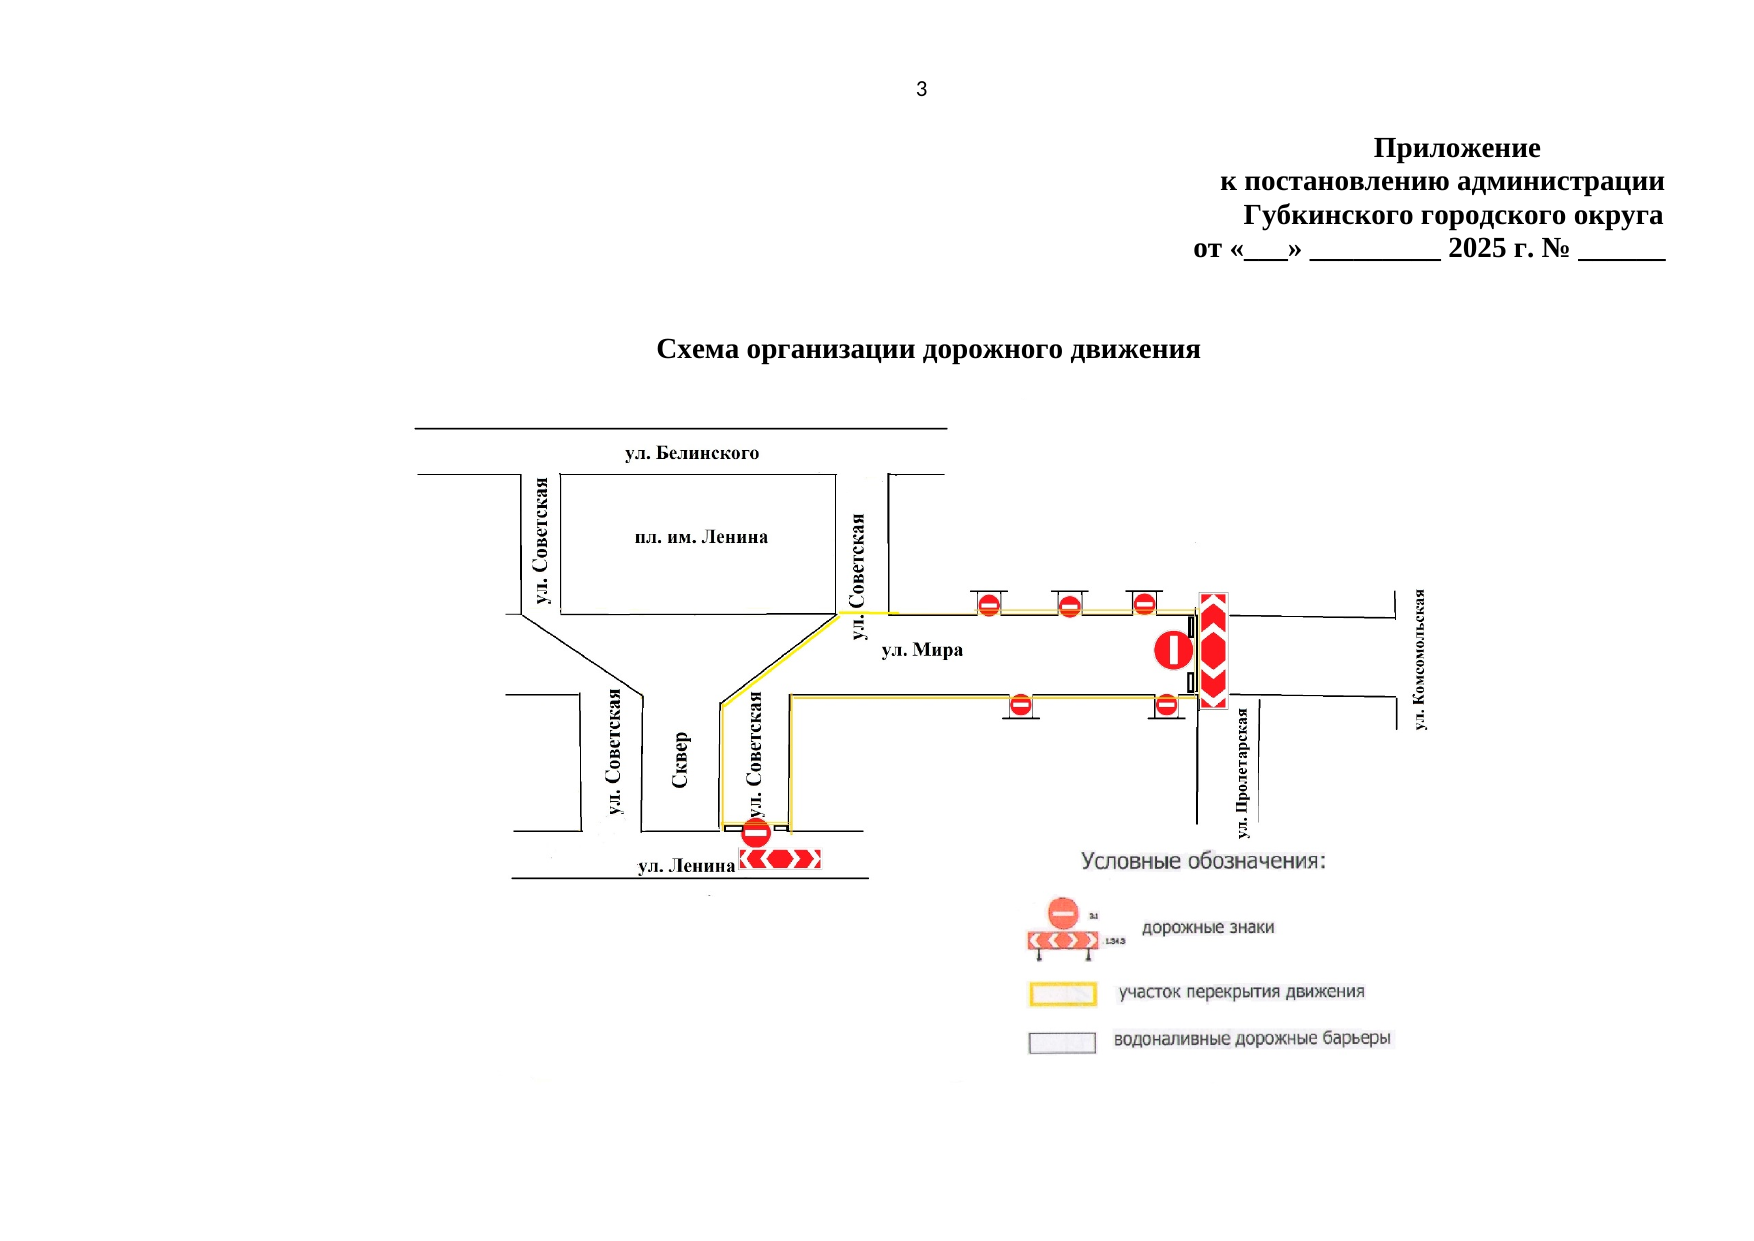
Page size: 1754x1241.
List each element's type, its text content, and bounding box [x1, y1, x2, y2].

text от «___» _________ 2025 г. № ______ [177, 230, 1665, 264]
text Схема организации дорожного движения [192, 331, 1665, 364]
text Приложение [177, 130, 1665, 163]
text Губкинского городского округа [177, 197, 1665, 230]
picture [366, 398, 1492, 1103]
text к постановлению администрации [177, 163, 1665, 197]
